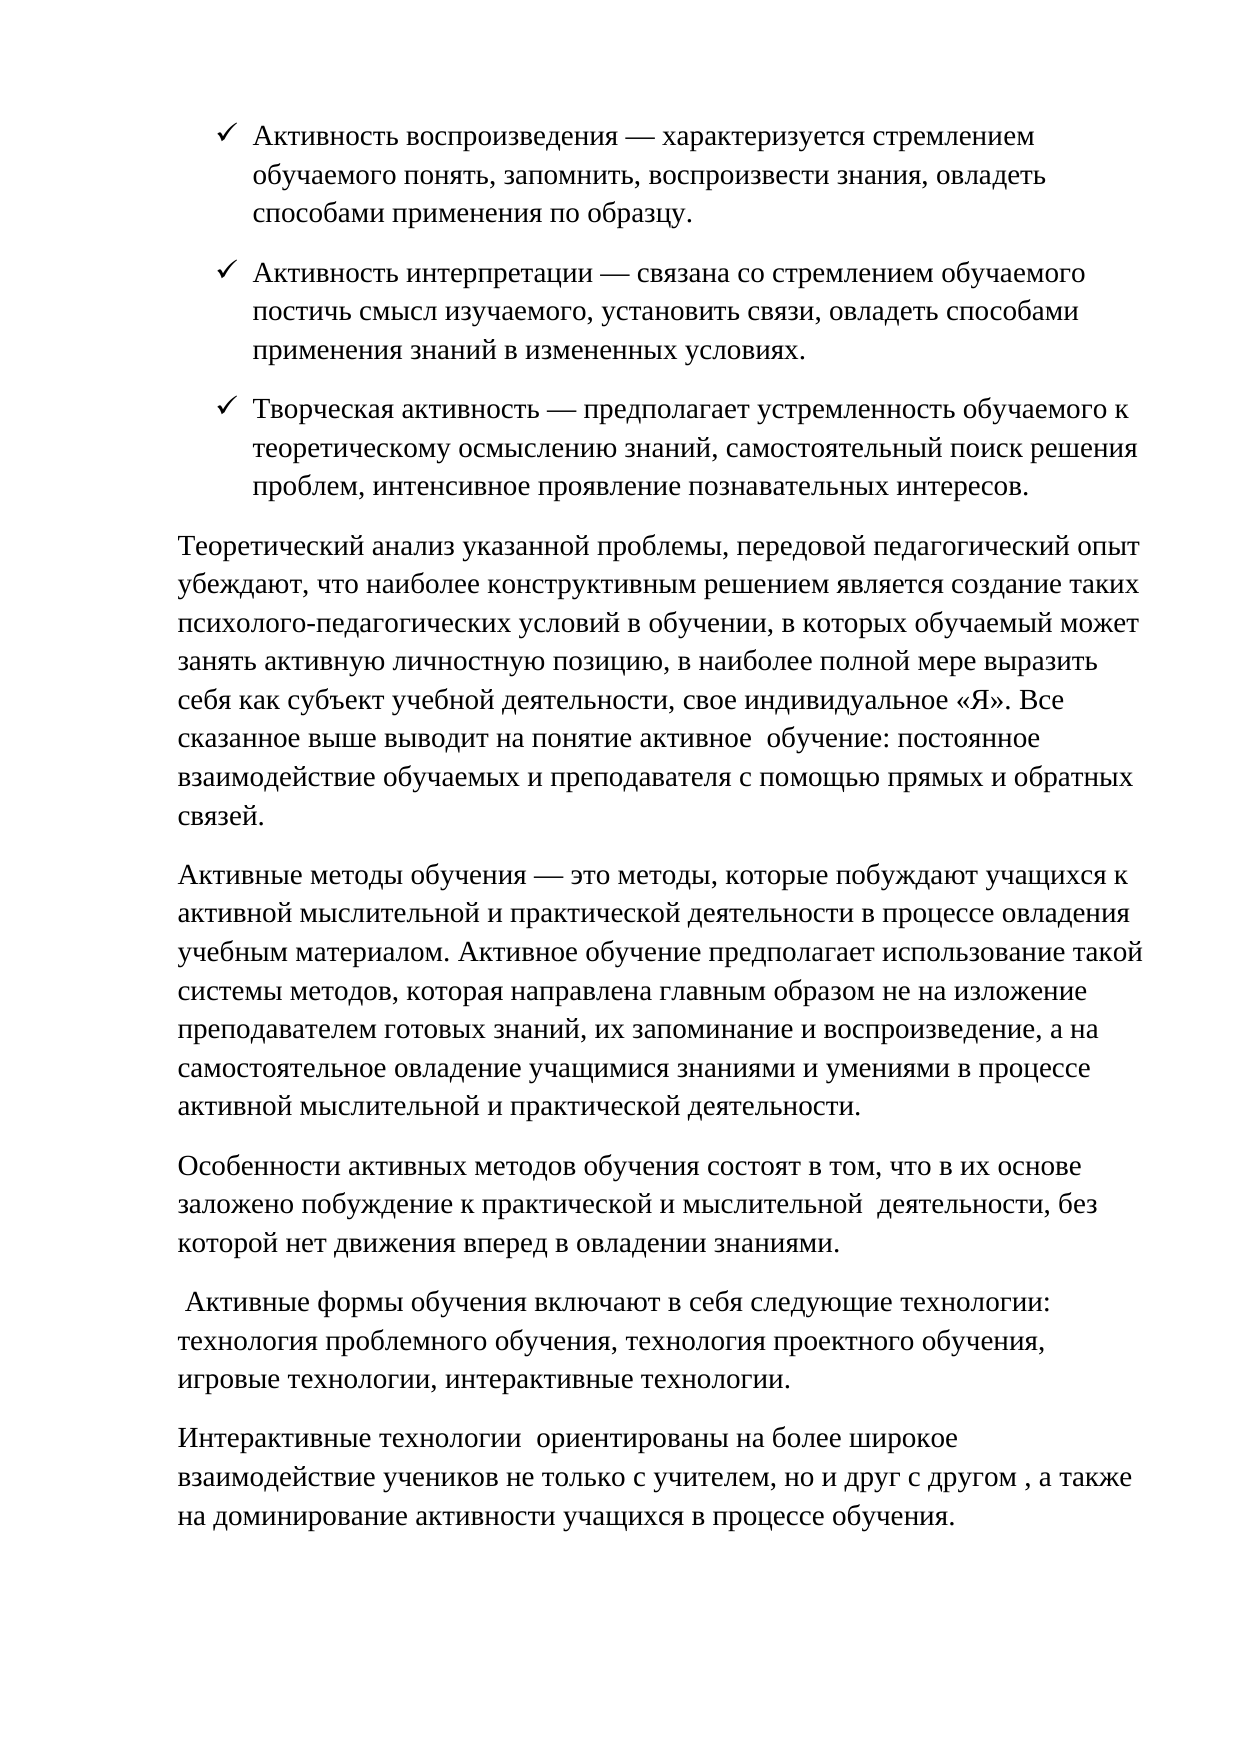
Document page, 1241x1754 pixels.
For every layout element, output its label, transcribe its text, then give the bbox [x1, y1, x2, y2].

text Особенности активных методов обучения состоят в том, что в их основе заложено побуждение к практической и мыслительной деятельности, без которой нет движения вперед в овладении знаниями. [177, 1148, 1152, 1258]
text Активные методы обучения — это методы, которые побуждают учащихся к активной мыслительной и практической деятельности в процессе овладения учебным материалом. Активное обучение предполагает использование такой системы методов, которая направлена главным образом не на изложение преподавателем готовых знаний, их запоминание и воспроизведение, а на самостоятельное овладение учащимися знаниями и умениями в процессе активной мыслительной и практической деятельности. [177, 857, 1152, 1122]
text Интерактивные технологии ориентированы на более широкое взаимодействие учеников не только с учителем, но и друг с другом , а также на доминирование активности учащихся в процессе обучения. [177, 1421, 1152, 1531]
list Активность интерпретации — связана со стремлением обучаемого постичь смысл изучаемого, установить связи, овладеть способами применения знаний в измененных условиях. [215, 255, 1152, 365]
text Теоретический анализ указанной проблемы, передовой педагогический опыт убеждают, что наиболее конструктивным решением является создание таких психолого-педагогических условий в обучении, в которых обучаемый может занять активную личностную позицию, в наиболее полной мере выразить себя как субъект учебной деятельности, свое индивидуальное «Я». Все сказанное выше выводит на понятие активное обучение: постоянное взаимодействие обучаемых и преподавателя с помощью прямых и обратных связей. [177, 528, 1152, 831]
list Творческая активность — предполагает устремленность обучаемого к теоретическому осмыслению знаний, самостоятельный поиск решения проблем, интенсивное проявление познавательных интересов. [215, 391, 1152, 502]
list Активность воспроизведения — характеризуется стремлением обучаемого понять, запомнить, воспроизвести знания, овладеть способами применения по образцу. [215, 118, 1152, 229]
text Активные формы обучения включают в себя следующие технологии: технология проблемного обучения, технология проектного обучения, игровые технологии, интерактивные технологии. [177, 1284, 1152, 1395]
